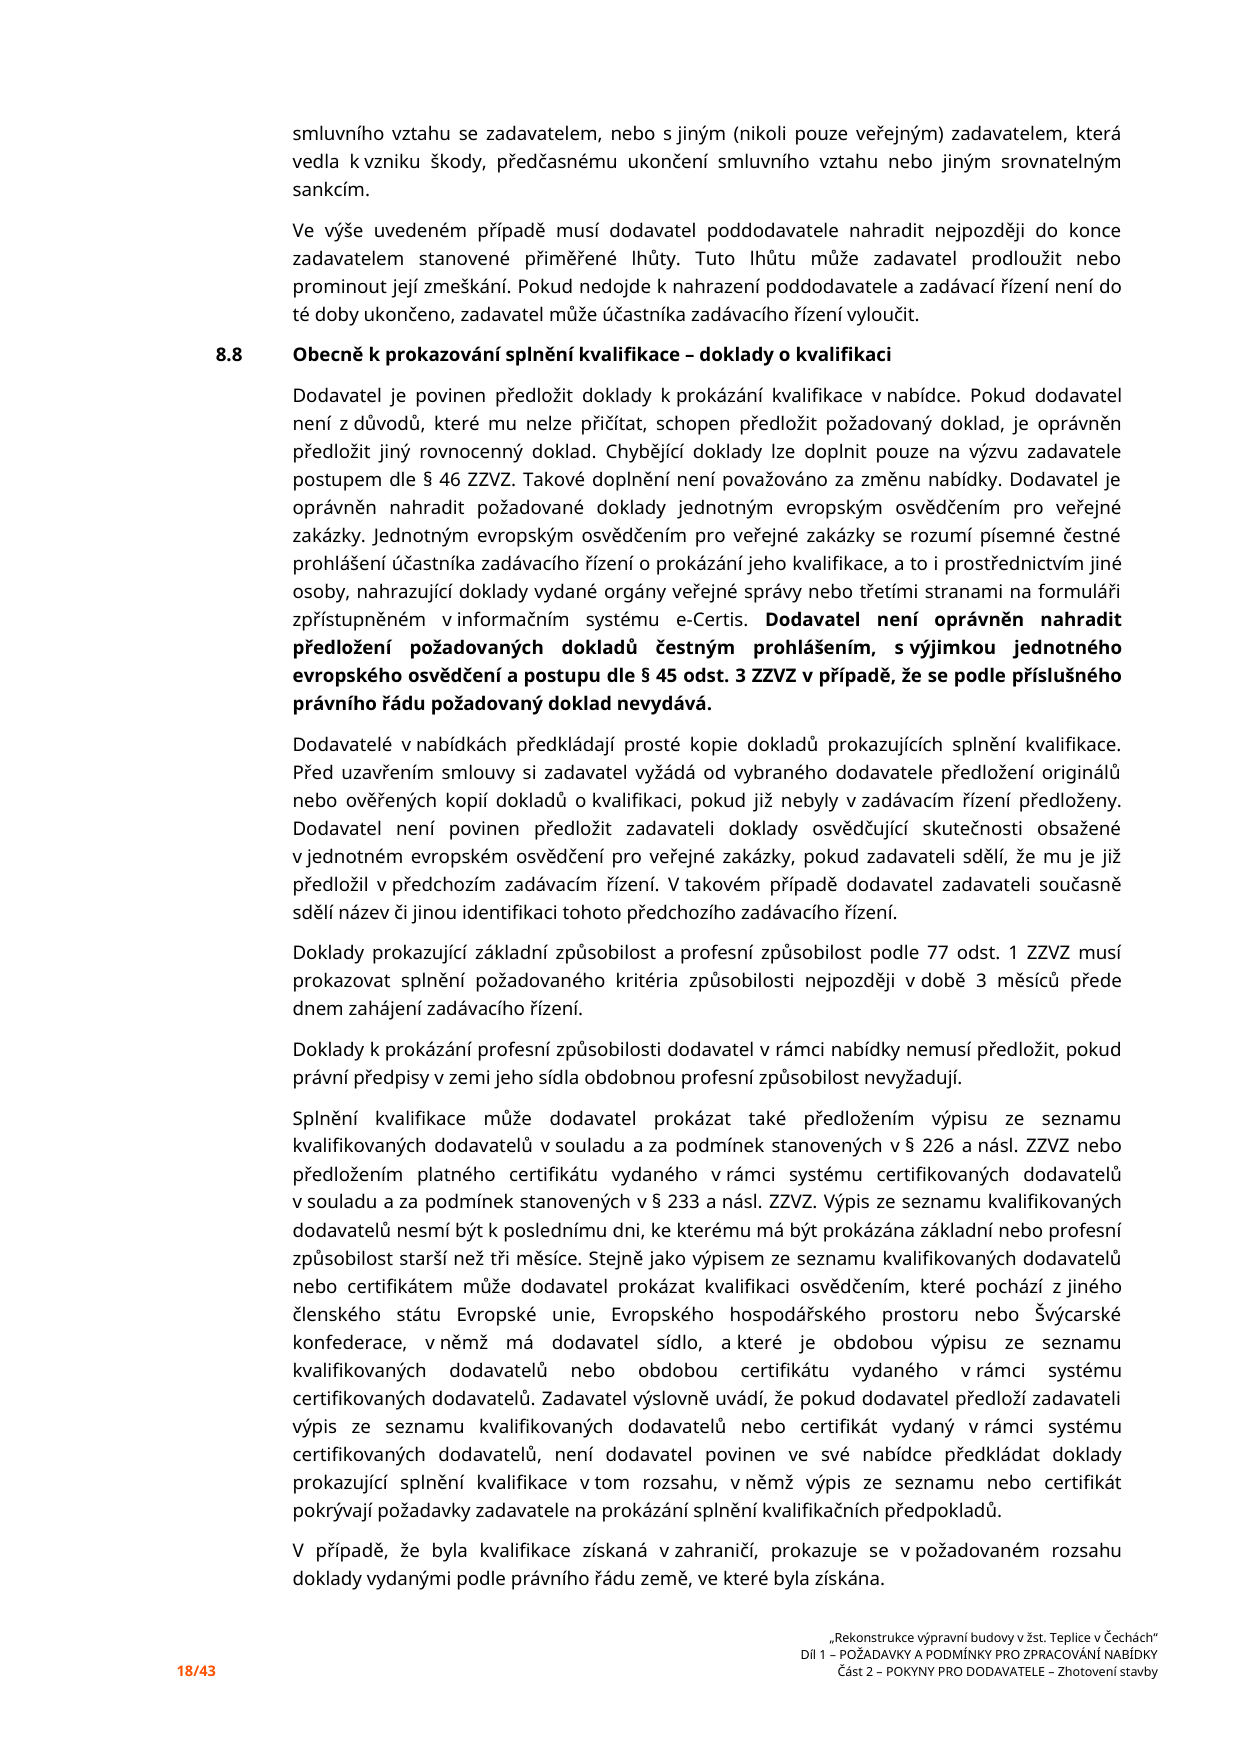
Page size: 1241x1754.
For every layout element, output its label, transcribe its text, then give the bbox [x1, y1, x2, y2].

text Ve výše uvedeném případě musí dodavatel poddodavatele nahradit nejpozději do konce zadavatelem stanovené přiměřené lhůty. Tuto lhůtu může zadavatel prodloužit nebo prominout její zmeškání. Pokud nedojde k nahrazení poddodavatele a zadávací řízení není do té doby ukončeno, zadavatel může účastníka zadávacího řízení vyloučit. [292, 217, 1122, 327]
text Obecně k prokazování splnění kvalifikace – doklady o kvalifikaci [216, 342, 1122, 367]
text Doklady k prokázání profesní způsobilosti dodavatel v rámci nabídky nemusí předložit, pokud právní předpisy v zemi jeho sídla obdobnou profesní způsobilost nevyžadují. [292, 1036, 1122, 1090]
text Dodavatelé v nabídkách předkládají prosté kopie dokladů prokazujících splnění kvalifikace. Před uzavřením smlouvy si zadavatel vyžádá od vybraného dodavatele předložení originálů nebo ověřených kopií dokladů o kvalifikaci, pokud již nebyly v zadávacím řízení předloženy. Dodavatel není povinen předložit zadavateli doklady osvědčující skutečnosti obsažené v jednotném evropském osvědčení pro veřejné zakázky, pokud zadavateli sdělí, že mu je již předložil v předchozím zadávacím řízení. V takovém případě dodavatel zadavateli současně sdělí název či jinou identifikaci tohoto předchozího zadávacího řízení. [292, 731, 1122, 925]
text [292, 121, 1122, 202]
text Doklady prokazující základní způsobilost a profesní způsobilost podle 77 odst. 1 ZZVZ musí prokazovat splnění požadovaného kritéria způsobilosti nejpozději v době 3 měsíců přede dnem zahájení zadávacího řízení. [292, 940, 1122, 1021]
text V případě, že byla kvalifikace získaná v zahraničí, prokazuje se v požadovaném rozsahu doklady vydanými podle právního řádu země, ve které byla získána. [292, 1538, 1122, 1591]
text Splnění kvalifikace může dodavatel prokázat také předložením výpisu ze seznamu kvalifikovaných dodavatelů v souladu a za podmínek stanovených v § 226 a násl. ZZVZ nebo předložením platného certifikátu vydaného v rámci systému certifikovaných dodavatelů v souladu a za podmínek stanovených v § 233 a násl. ZZVZ. Výpis ze seznamu kvalifikovaných dodavatelů nesmí být k poslednímu dni, ke kterému má být prokázána základní nebo profesní způsobilost starší než tři měsíce. Stejně jako výpisem ze seznamu kvalifikovaných dodavatelů nebo certifikátem může dodavatel prokázat kvalifikaci osvědčením, které pochází z jiného členského státu Evropské unie, Evropského hospodářského prostoru nebo Švýcarské konfederace, v němž má dodavatel sídlo, a které je obdobou výpisu ze seznamu kvalifikovaných dodavatelů nebo obdobou certifikátu vydaného v rámci systému certifikovaných dodavatelů. Zadavatel výslovně uvádí, že pokud dodavatel předloží zadavateli výpis ze seznamu kvalifikovaných dodavatelů nebo certifikát vydaný v rámci systému certifikovaných dodavatelů, není dodavatel povinen ve své nabídce předkládat doklady prokazující splnění kvalifikace v tom rozsahu, v němž výpis ze seznamu nebo certifikát pokrývají požadavky zadavatele na prokázání splnění kvalifikačních předpokladů. [292, 1105, 1122, 1523]
text Dodavatel je povinen předložit doklady k prokázání kvalifikace v nabídce. Pokud dodavatel není z důvodů, které mu nelze přičítat, schopen předložit požadovaný doklad, je oprávněn předložit jiný rovnocenný doklad. Chybějící doklady lze doplnit pouze na výzvu zadavatele postupem dle § 46 ZZVZ. Takové doplnění není považováno za změnu nabídky. Dodavatel je oprávněn nahradit požadované doklady jednotným evropským osvědčením pro veřejné zakázky. Jednotným evropským osvědčením pro veřejné zakázky se rozumí písemné čestné prohlášení účastníka zadávacího řízení o prokázání jeho kvalifikace, a to i prostřednictvím jiné osoby, nahrazující doklady vydané orgány veřejné správy nebo třetími stranami na formuláři zpřístupněném v informačním systému e-Certis. Dodavatel není oprávněn nahradit předložení požadovaných dokladů čestným prohlášením, s výjimkou jednotného evropského osvědčení a postupu dle § 45 odst. 3 ZZVZ v případě, že se podle příslušného právního řádu požadovaný doklad nevydává. [292, 382, 1122, 716]
